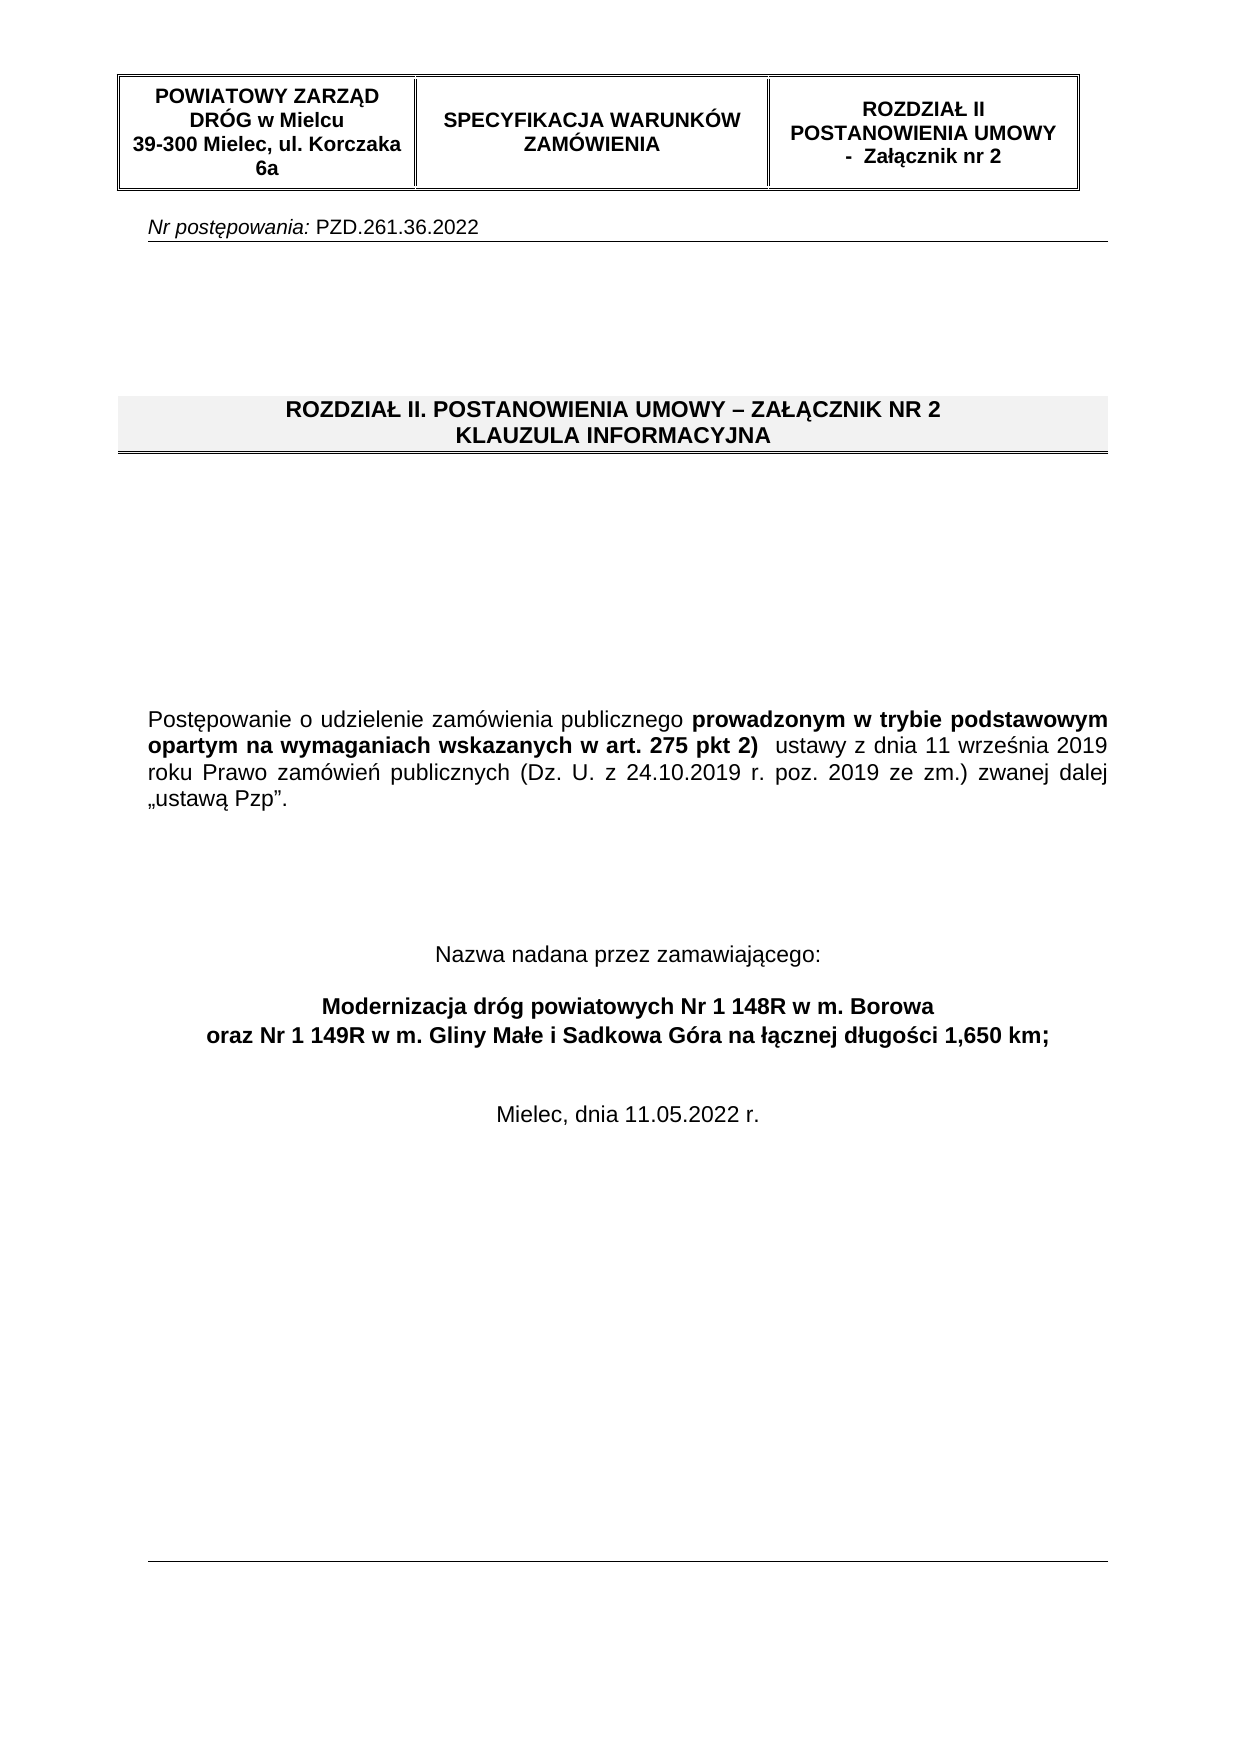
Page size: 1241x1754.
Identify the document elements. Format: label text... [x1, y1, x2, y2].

text KLAUZULA INFORMACYJNA [118, 422, 1108, 451]
text Postępowanie o udzielenie zamówienia publicznego prowadzonym w trybie podstawowym opartym na wymaganiach wskazanych w art. 275 pkt 2) ustawy z dnia 11 września 2019 roku Prawo zamówień publicznych (Dz. U. z 24.10.2019 r. poz. 2019 ze zm.) zwanej dalej „ustawą Pzp”. [148, 706, 1108, 811]
text Modernizacja dróg powiatowych Nr 1 148R w m. Borowa oraz Nr 1 149R w m. Gliny Małe i Sadkowa Góra na łącznej długości 1,650 km; [148, 993, 1108, 1048]
text ROZDZIAŁ II. POSTANOWIENIA UMOWY – ZAŁĄCZNIK NR 2 [118, 396, 1108, 422]
text Nazwa nadana przez zamawiającego: [148, 941, 1108, 967]
text Mielec, dnia 11.05.2022 r. [148, 1101, 1108, 1127]
